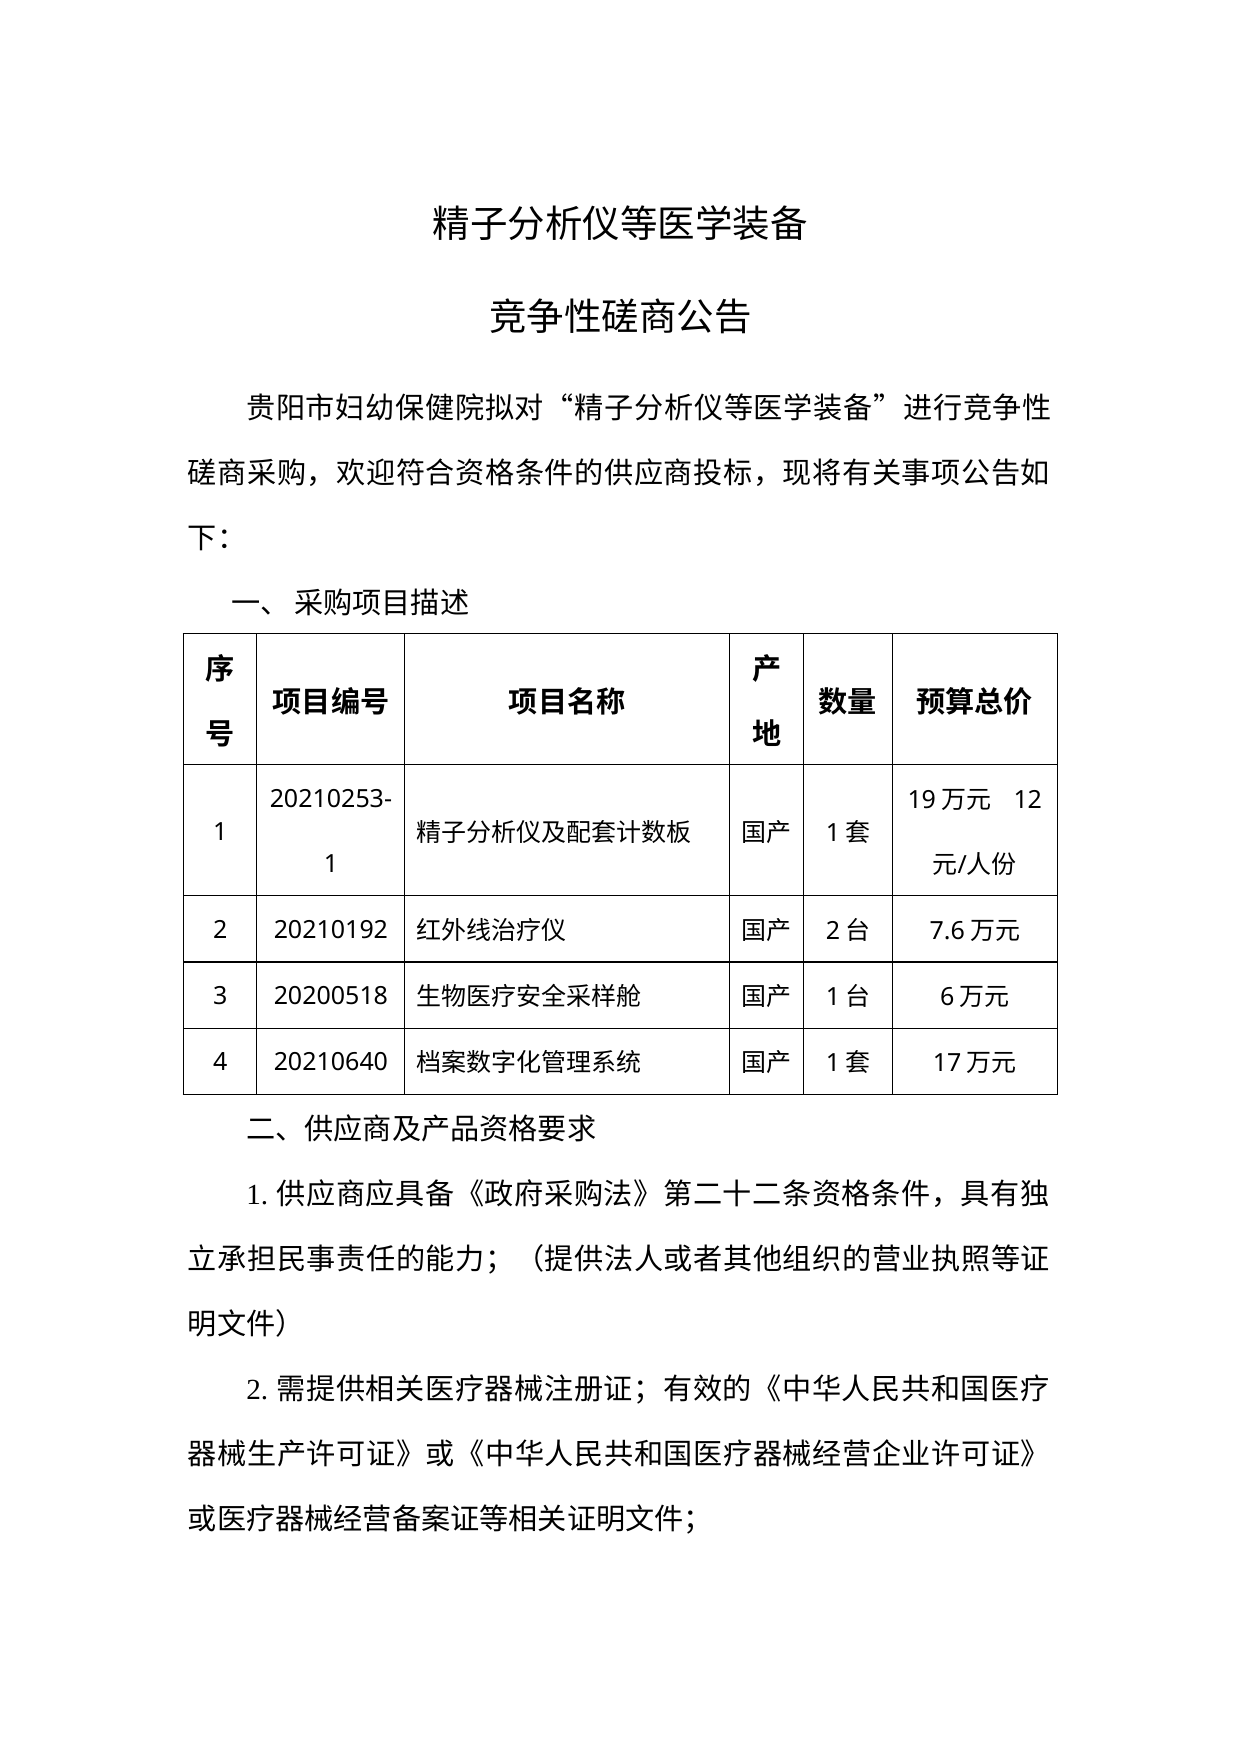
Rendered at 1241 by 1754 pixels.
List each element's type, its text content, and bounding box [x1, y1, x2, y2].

table_cell 7.6万元 [893, 896, 1057, 961]
table_header 预算总价 [893, 634, 1057, 764]
table_header 序号 [184, 634, 256, 764]
subtitle 精子分析仪等医学装备 [187, 189, 1053, 254]
table_cell 4 [184, 1029, 256, 1093]
table_header 项目编号 [257, 634, 404, 764]
table_cell 红外线治疗仪 [405, 896, 729, 961]
table_header 产地 [730, 634, 803, 764]
table_cell 档案数字化管理系统 [405, 1029, 729, 1093]
table_cell 6万元 [893, 963, 1057, 1027]
table_header 数量 [804, 634, 892, 764]
table_cell 20210253-1 [257, 765, 404, 895]
table_cell 3 [184, 963, 256, 1027]
table_cell 国产 [730, 765, 803, 895]
table_cell 20200518 [257, 963, 404, 1027]
text 贵阳市妇幼保健院拟对“精子分析仪等医学装备”进行竞争性磋商采购，欢迎符合资格条件的供应商投标，现将有关事项公告如下： [188, 373, 1053, 568]
table_cell 国产 [730, 896, 803, 961]
table_cell 精子分析仪及配套计数板 [405, 765, 729, 895]
text 2. 需提供相关医疗器械注册证；有效的《中华人民共和国医疗器械生产许可证》或《中华人民共和国医疗器械经营企业许可证》或医疗器械经营备案证等相关证明文件； [188, 1354, 1053, 1549]
table_cell 1套 [804, 1029, 892, 1093]
table_cell 国产 [730, 963, 803, 1027]
table_cell 19万元 12元/人份 [893, 765, 1057, 895]
text 二、供应商及产品资格要求 [188, 1095, 1053, 1159]
table_cell 20210192 [257, 896, 404, 961]
table_cell 国产 [730, 1029, 803, 1093]
text 1. 供应商应具备《政府采购法》第二十二条资格条件，具有独立承担民事责任的能力；（提供法人或者其他组织的营业执照等证明文件） [188, 1159, 1053, 1354]
table_cell 2 [184, 896, 256, 961]
table_cell 2台 [804, 896, 892, 961]
table_cell 1套 [804, 765, 892, 895]
table_header 项目名称 [405, 634, 729, 764]
table_cell 1 [184, 765, 256, 895]
table_cell 17万元 [893, 1029, 1057, 1093]
subtitle 竞争性磋商公告 [187, 281, 1053, 346]
table_cell 20210640 [257, 1029, 404, 1093]
list 采购项目描述 [231, 568, 1053, 633]
table_cell 生物医疗安全采样舱 [405, 963, 729, 1027]
table_cell 1台 [804, 963, 892, 1027]
